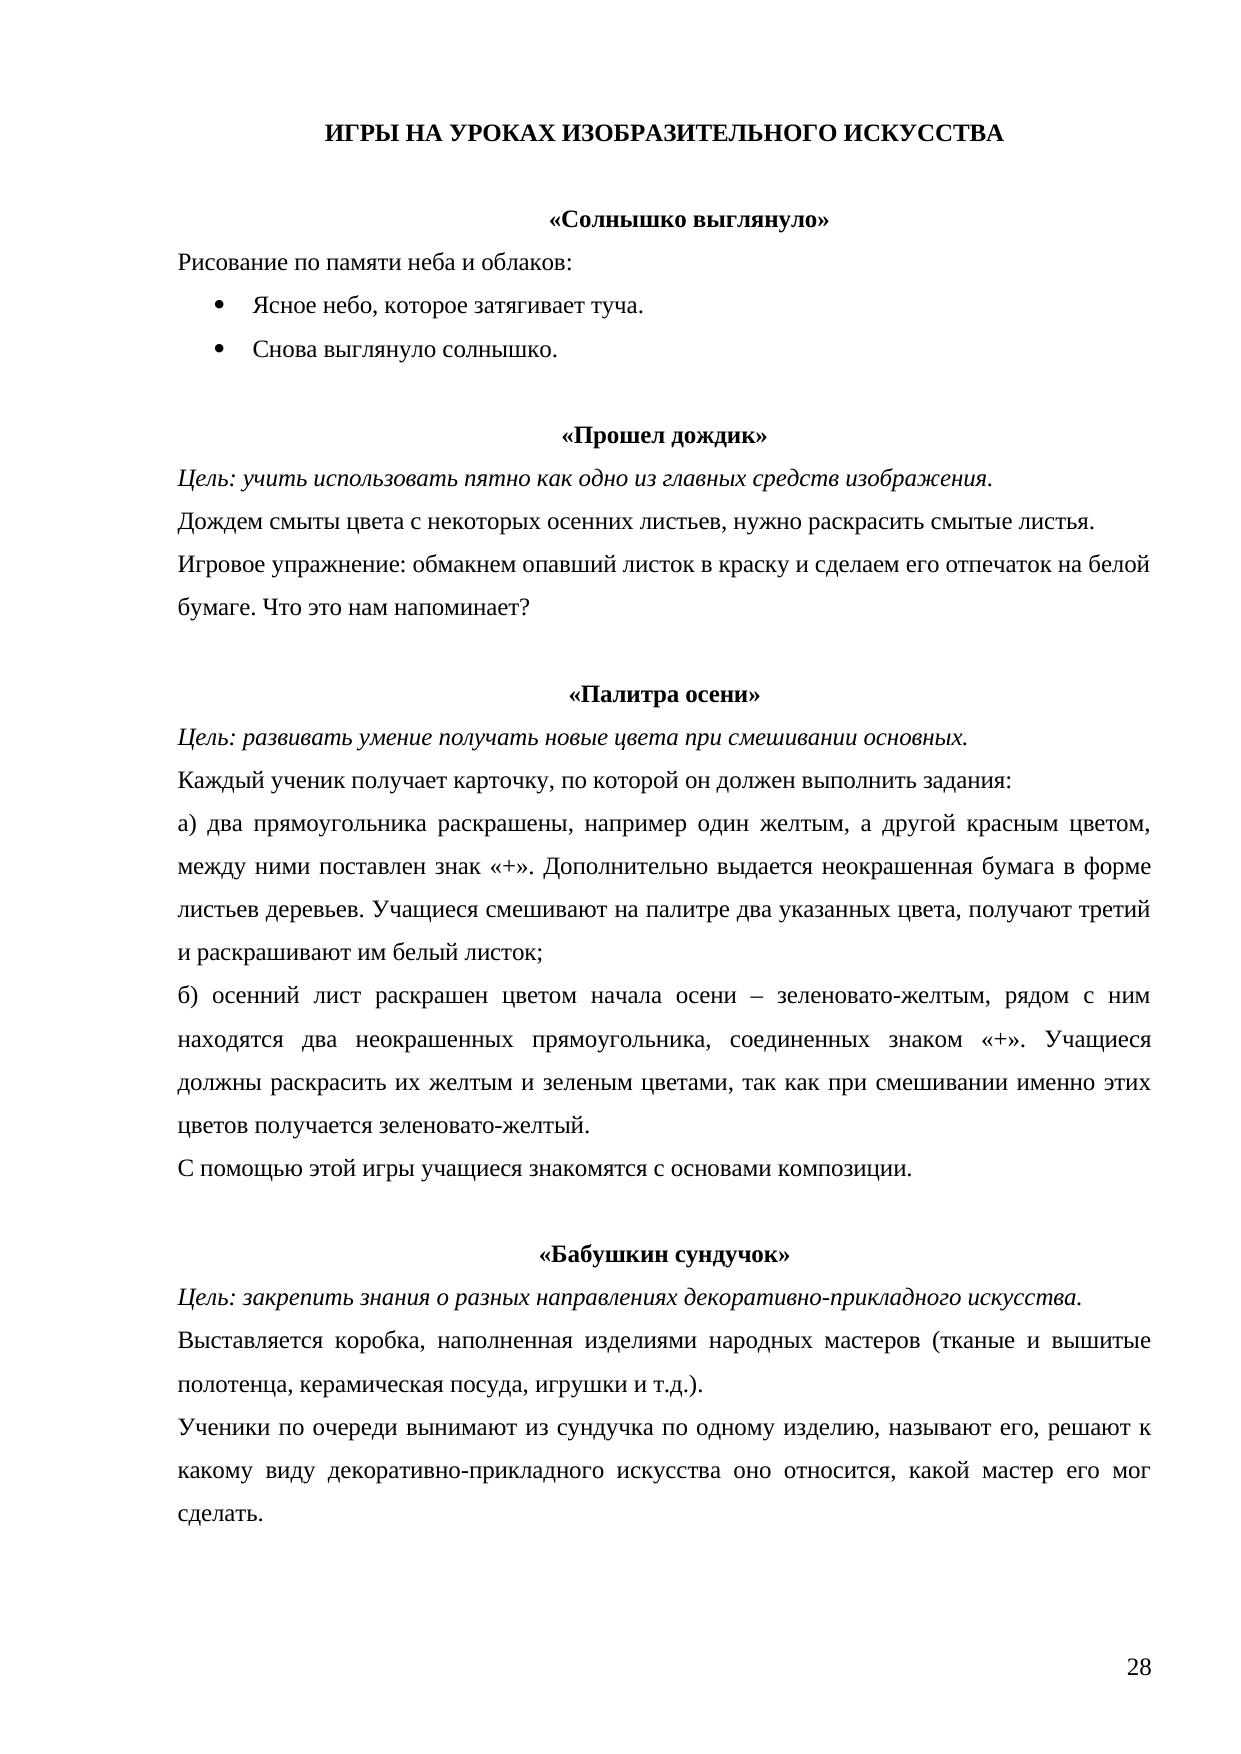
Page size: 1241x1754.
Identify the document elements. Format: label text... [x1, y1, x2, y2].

text Цель: учить использовать пятно как одно из главных средств изображения. [177, 463, 1152, 492]
text «Солнышко выглянуло» [177, 204, 1152, 233]
text Ученики по очереди вынимают из сундучка по одному изделию, называют его, решают к какому виду декоративно-прикладного искусства оно относится, какой мастер его мог сделать. [177, 1412, 1152, 1527]
text б) осенний лист раскрашен цветом начала осени – зеленовато-желтым, рядом с ним находятся два неокрашенных прямоугольника, соединенных знаком «+». Учащиеся должны раскрасить их желтым и зеленым цветами, так как при смешивании именно этих цветов получается зеленовато-желтый. [177, 981, 1152, 1139]
text «Бабушкин сундучок» [177, 1239, 1152, 1268]
text «Палитра осени» [177, 679, 1152, 707]
text «Прошел дождик» [177, 420, 1152, 449]
text Дождем смыты цвета с некоторых осенних листьев, нужно раскрасить смытые листья. Игровое упражнение: обмакнем опавший листок в краску и сделаем его отпечаток на белой бумаге. Что это нам напоминает? [177, 506, 1152, 621]
list Ясное небо, которое затягивает туча. [215, 291, 1152, 319]
text С помощью этой игры учащиеся знакомятся с основами композиции. [177, 1153, 1152, 1182]
text Цель: закрепить знания о разных направлениях декоративно-прикладного искусства. [177, 1282, 1152, 1311]
text а) два прямоугольника раскрашены, например один желтым, а другой красным цветом, между ними поставлен знак «+». Дополнительно выдается неокрашенная бумага в форме листьев деревьев. Учащиеся смешивают на палитре два указанных цвета, получают третий и раскрашивают им белый листок; [177, 808, 1152, 966]
text Каждый ученик получает карточку, по которой он должен выполнить задания: [177, 765, 1152, 794]
list Снова выглянуло солнышко. [215, 334, 1152, 362]
text Цель: развивать умение получать новые цвета при смешивании основных. [177, 722, 1152, 751]
text ИГРЫ НА УРОКАХ ИЗОБРАЗИТЕЛЬНОГО ИСКУССТВА [177, 118, 1152, 147]
text Выставляется коробка, наполненная изделиями народных мастеров (тканые и вышитые полотенца, керамическая посуда, игрушки и т.д.). [177, 1326, 1152, 1397]
text Рисование по памяти неба и облаков: [177, 247, 1152, 276]
